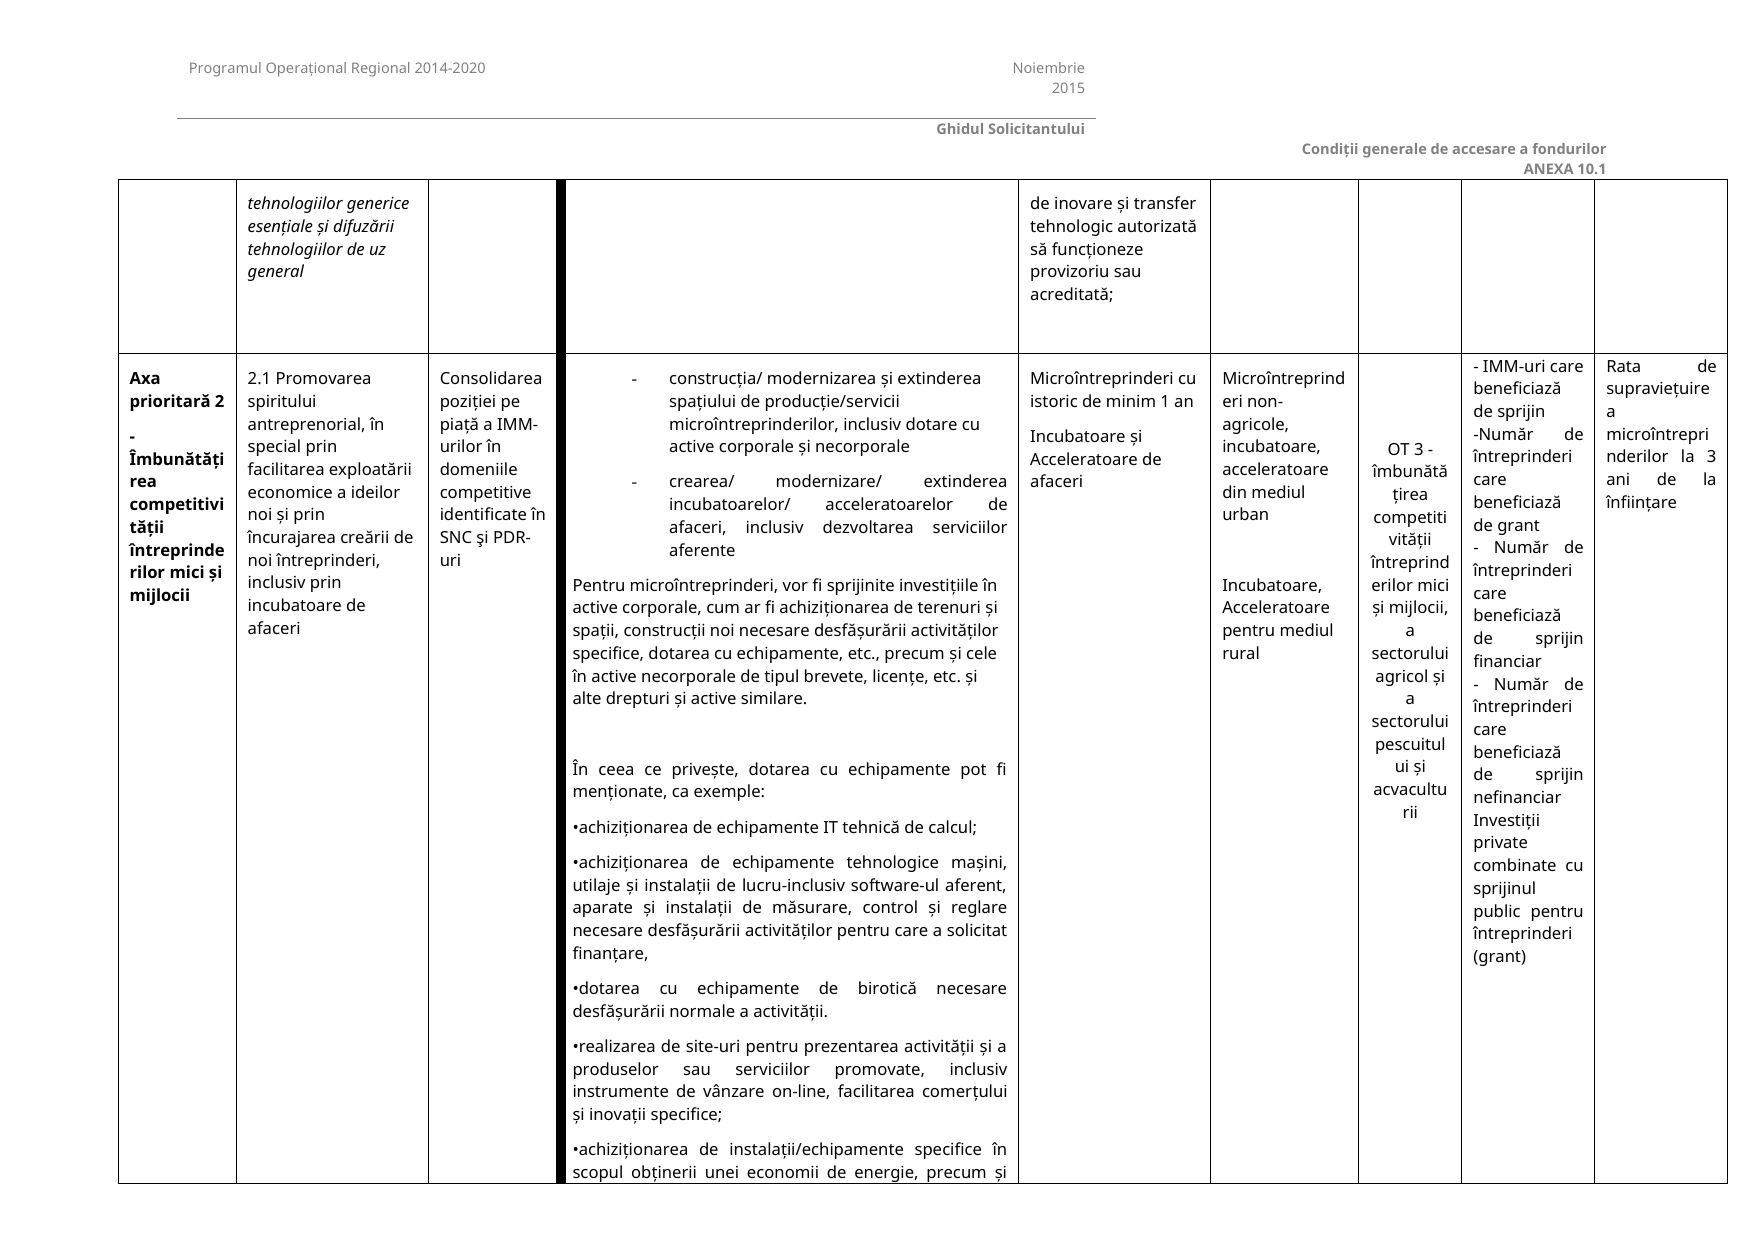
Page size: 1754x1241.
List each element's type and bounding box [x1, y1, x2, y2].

table_cell [1211, 354, 1358, 1183]
table_cell [429, 354, 556, 1183]
table_cell [429, 180, 556, 353]
table_cell [119, 180, 236, 353]
table_cell [1595, 180, 1727, 353]
table_cell [1019, 180, 1210, 353]
table_cell [1359, 354, 1461, 1183]
table_cell [1359, 180, 1461, 353]
table_cell [119, 354, 236, 1183]
table_cell [237, 180, 428, 353]
table_cell [1019, 354, 1210, 1183]
table_cell [1462, 354, 1594, 1183]
table_cell [1462, 180, 1594, 353]
table_cell [237, 354, 428, 1183]
table_cell [566, 354, 1018, 1183]
table_cell [1211, 180, 1358, 353]
table_cell [1595, 354, 1727, 1183]
table_cell [566, 180, 1018, 353]
